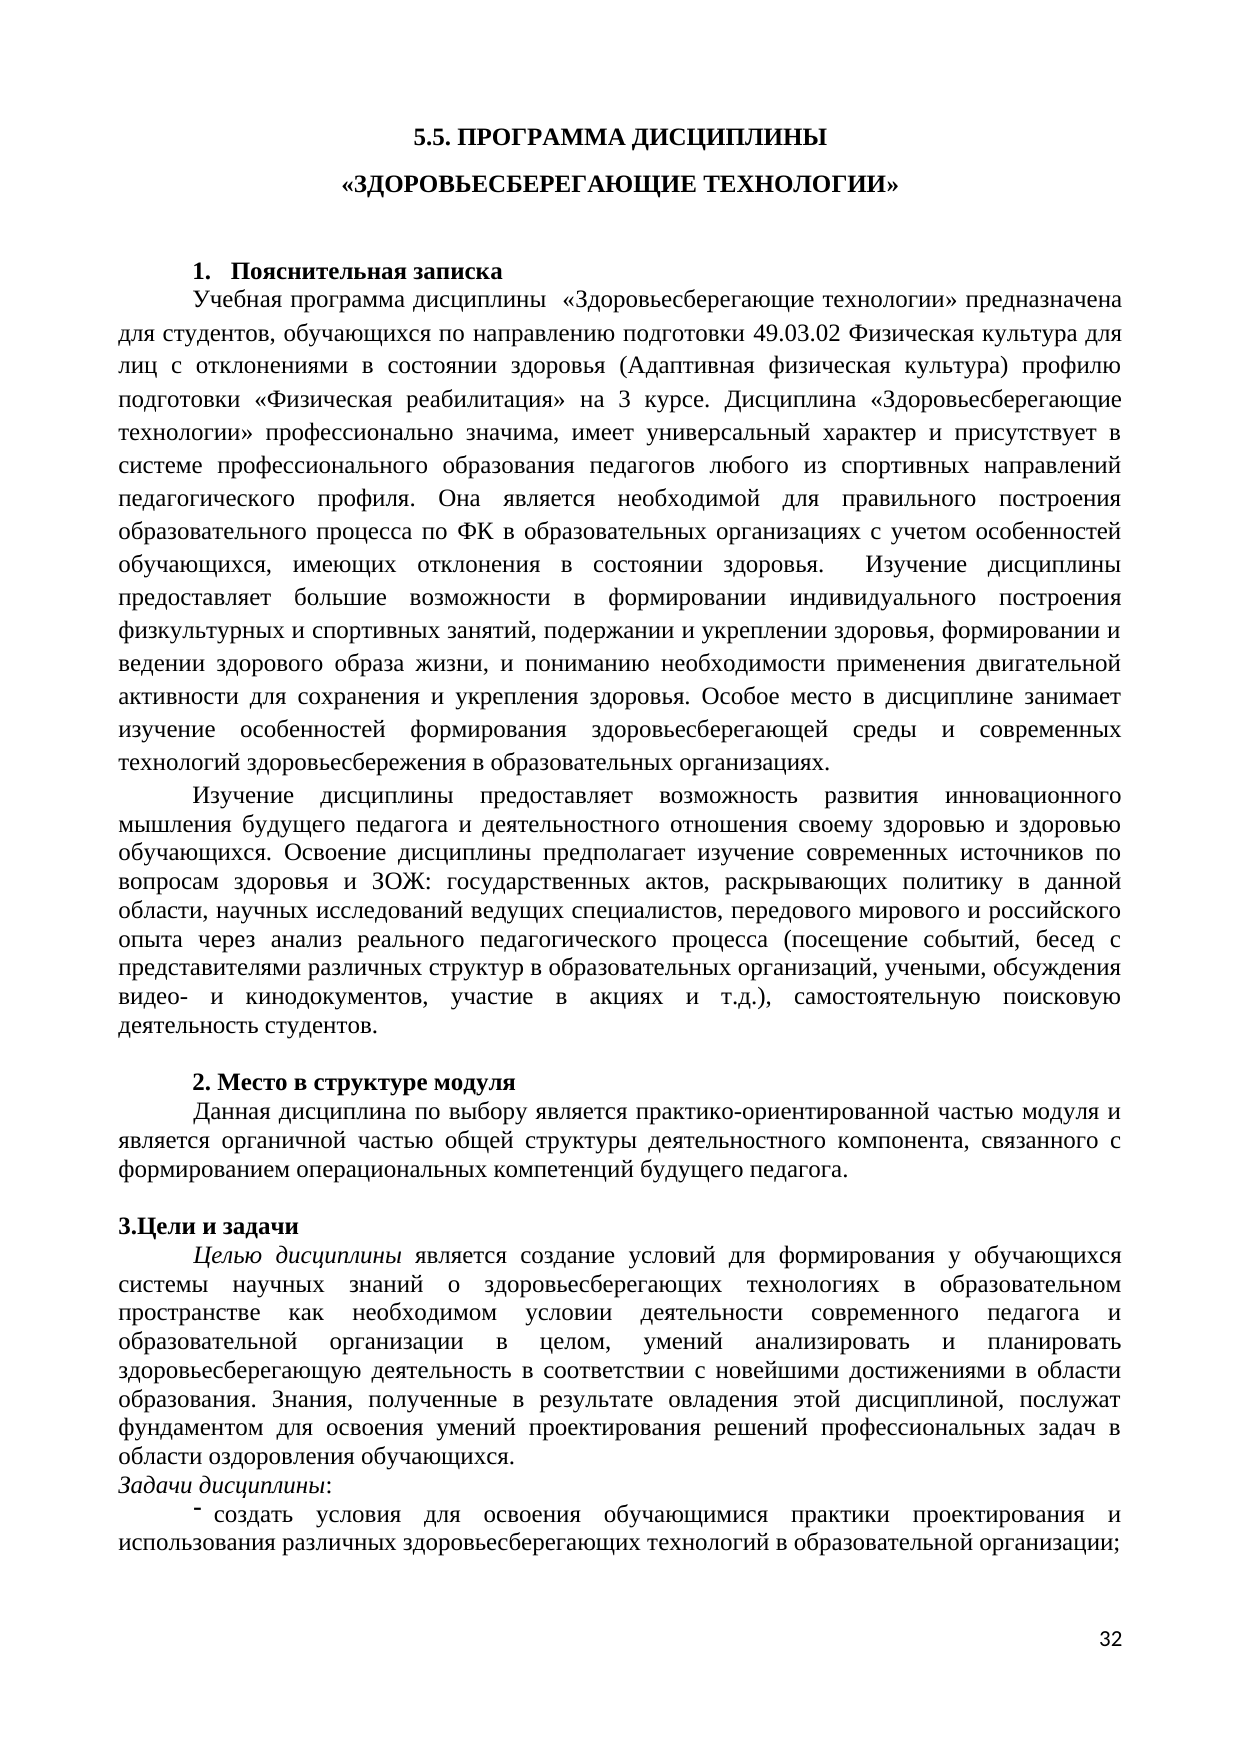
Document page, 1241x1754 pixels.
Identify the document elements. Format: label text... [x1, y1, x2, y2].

text 2. Место в структуре модуля [118, 1067, 1122, 1096]
list создать условия для освоения обучающимися практики проектирования и использования различных здоровьесберегающих технологий в образовательной организации; [118, 1499, 1122, 1556]
subtitle «Здоровьесберегающие технологии» [118, 169, 1122, 198]
text Данная дисциплина по выбору является практико-ориентированной частью модуля и является органичной частью общей структуры деятельностного компонента, связанного с формированием операциональных компетенций будущего педагога. [118, 1096, 1122, 1182]
text Учебная программа дисциплины «Здоровьесберегающие технологии» предназначена для студентов, обучающихся по направлению подготовки 49.03.02 Физическая культура для лиц с отклонениями в состоянии здоровья (Адаптивная физическая культура) профилю подготовки «Физическая реабилитация» на 3 курсе. Дисциплина «Здоровьесберегающие технологии» профессионально значима, имеет универсальный характер и присутствует в системе профессионального образования педагогов любого из спортивных направлений педагогического профиля. Она является необходимой для правильного построения образовательного процесса по ФК в образовательных организациях с учетом особенностей обучающихся, имеющих отклонения в состоянии здоровья. Изучение дисциплины предоставляет большие возможности в формировании индивидуального построения физкультурных и спортивных занятий, подержании и укреплении здоровья, формировании и ведении здорового образа жизни, и пониманию необходимости применения двигательной активности для сохранения и укрепления здоровья. Особое место в дисциплине занимает изучение особенностей формирования здоровьесберегающей среды и современных технологий здоровьесбережения в образовательных организациях. [118, 284, 1122, 776]
text Изучение дисциплины предоставляет возможность развития инновационного мышления будущего педагога и деятельностного отношения своему здоровью и здоровью обучающихся. Освоение дисциплины предполагает изучение современных источников по вопросам здоровья и ЗОЖ: государственных актов, раскрывающих политику в данной области, научных исследований ведущих специалистов, передового мирового и российского опыта через анализ реального педагогического процесса (посещение событий, бесед с представителями различных структур в образовательных организаций, учеными, обсуждения видео- и кинодокументов, участие в акциях и т.д.), самостоятельную поисковую деятельность студентов. [118, 780, 1122, 1039]
subtitle 5.5. Программа дисциплины [118, 122, 1122, 151]
text Целью дисциплины является создание условий для формирования у обучающихся системы научных знаний о здоровьесберегающих технологиях в образовательном пространстве как необходимом условии деятельности современного педагога и образовательной организации в целом, умений анализировать и планировать здоровьесберегающую деятельность в соответствии с новейшими достижениями в области образования. Знания, полученные в результате овладения этой дисциплиной, послужат фундаментом для освоения умений проектирования решений профессиональных задач в области оздоровления обучающихся. [118, 1240, 1122, 1470]
list Пояснительная записка [118, 256, 1122, 284]
text 3.Цели и задачи [118, 1211, 1122, 1240]
text Задачи дисциплины: [118, 1470, 1122, 1499]
